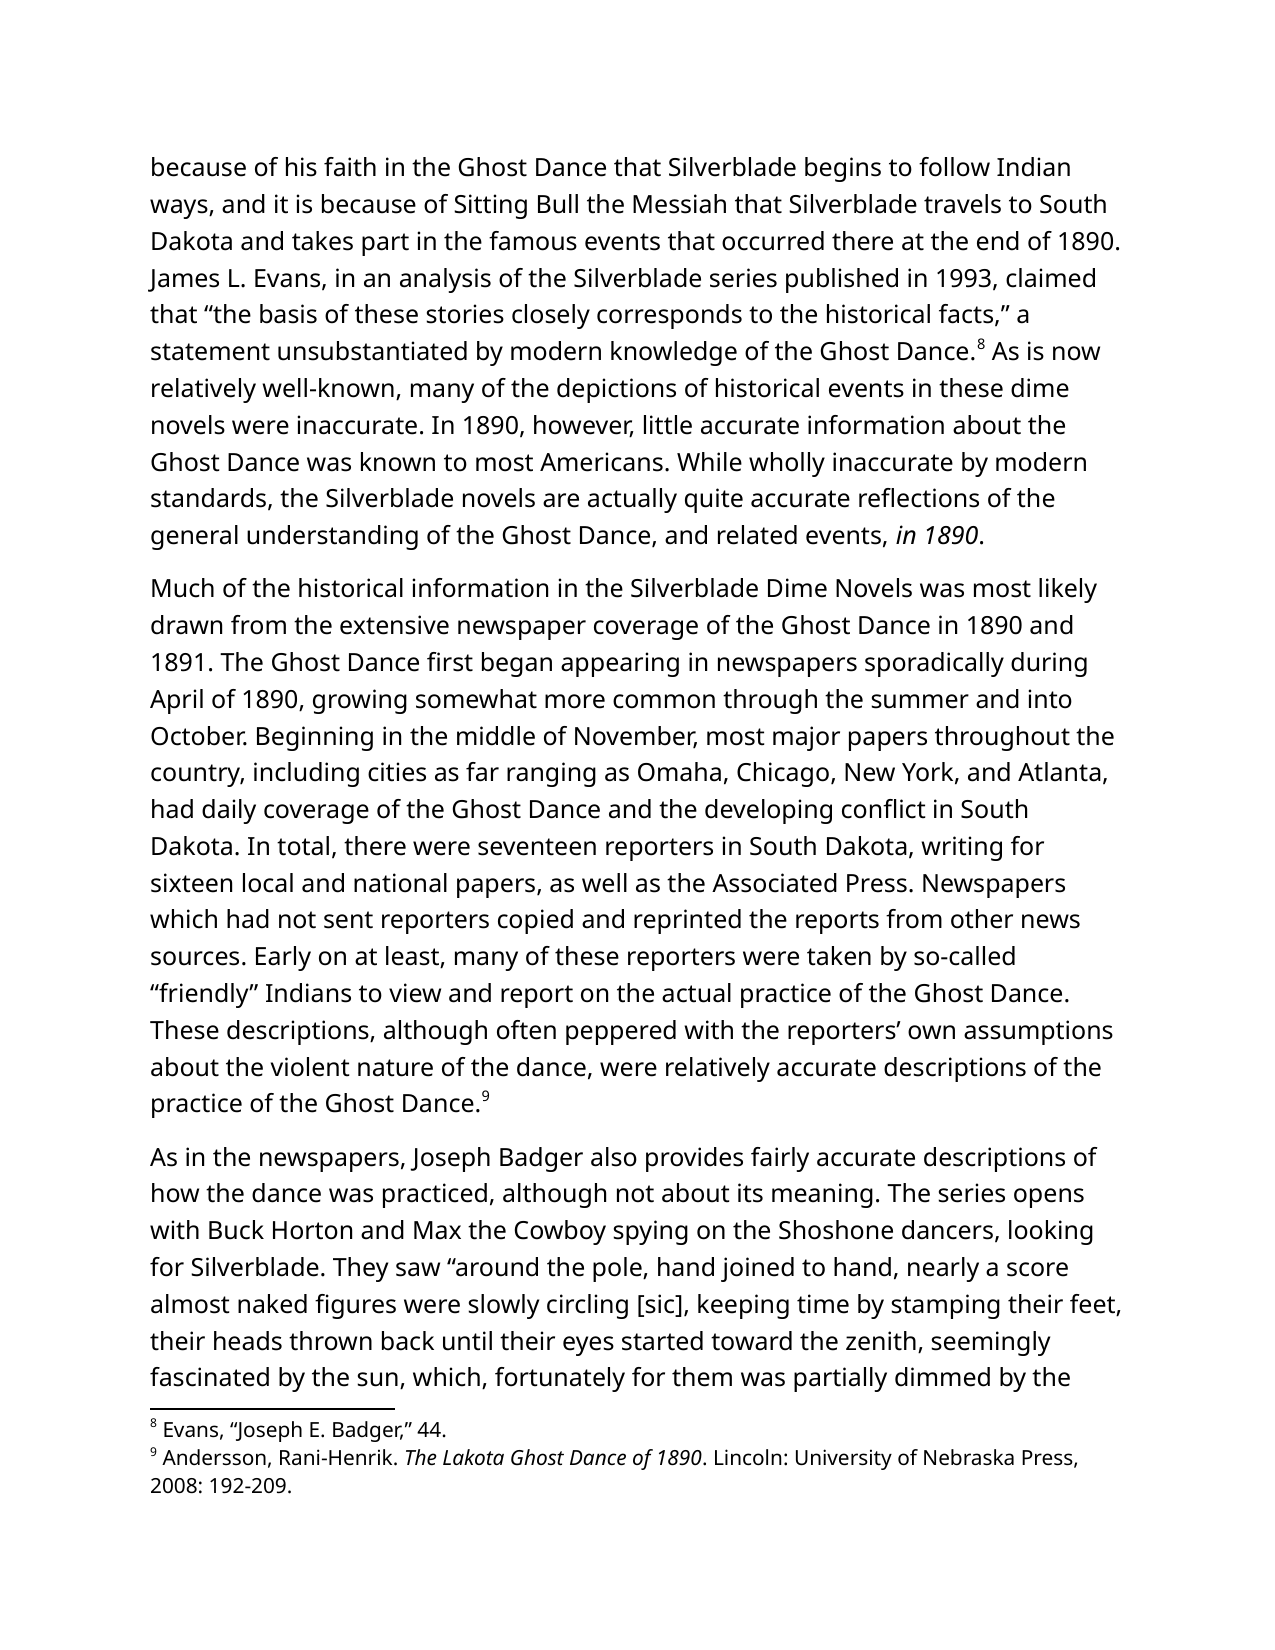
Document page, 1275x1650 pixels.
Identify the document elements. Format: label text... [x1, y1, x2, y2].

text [150, 1139, 1125, 1394]
text What greatly distinguishes the Silverblade series from other similar dime novels is their depiction of historical events. Unlike most dime novels, the action and progression of these stories is dependent on the historical events they feature. It is because of his faith in the Ghost Dance that Silverblade begins to follow Indian ways, and it is because of Sitting Bull the Messiah that Silverblade travels to South Dakota and takes part in the famous events that occurred there at the end of 1890. James L. Evans, in an analysis of the Silverblade series published in 1993, claimed that “the basis of these stories closely corresponds to the historical facts,” a statement unsubstantiated by modern knowledge of the Ghost Dance. As is now relatively well-known, many of the depictions of historical events in these dime novels were inaccurate. In 1890, however, little accurate information about the Ghost Dance was known to most Americans. While wholly inaccurate by modern standards, the Silverblade novels are actually quite accurate reflections of the general understanding of the Ghost Dance, and related events, in 1890. [150, 150, 1125, 552]
text Much of the historical information in the Silverblade Dime Novels was most likely drawn from the extensive newspaper coverage of the Ghost Dance in 1890 and 1891. The Ghost Dance first began appearing in newspapers sporadically during April of 1890, growing somewhat more common through the summer and into October. Beginning in the middle of November, most major papers throughout the country, including cities as far ranging as Omaha, Chicago, New York, and Atlanta, had daily coverage of the Ghost Dance and the developing conflict in South Dakota. In total, there were seventeen reporters in South Dakota, writing for sixteen local and national papers, as well as the Associated Press. Newspapers which had not sent reporters copied and reprinted the reports from other news sources. Early on at least, many of these reporters were taken by so-called “friendly” Indians to view and report on the actual practice of the Ghost Dance. These descriptions, although often peppered with the reporters’ own assumptions about the violent nature of the dance, were relatively accurate descriptions of the practice of the Ghost Dance. [150, 571, 1125, 1120]
